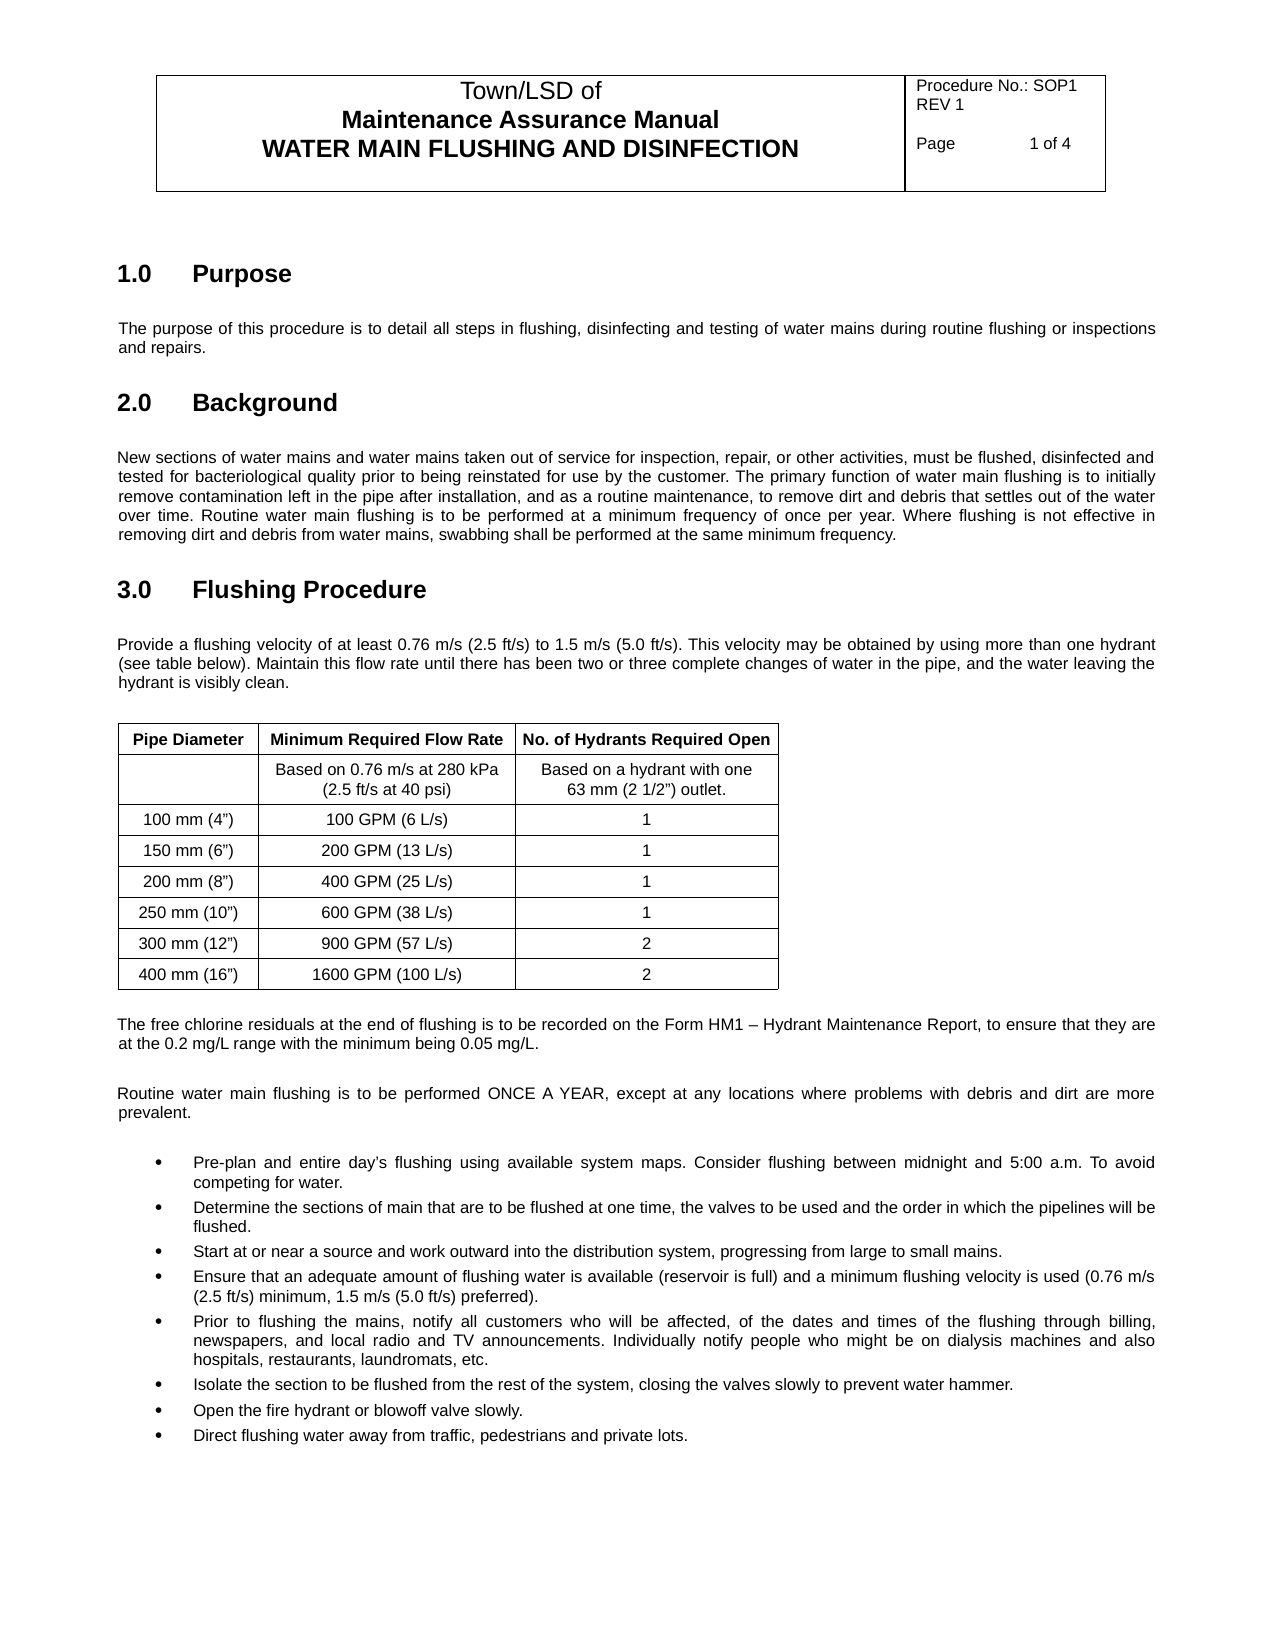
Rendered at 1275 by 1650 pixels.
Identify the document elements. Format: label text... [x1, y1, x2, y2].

table_cell 200 mm (8”) [119, 867, 258, 897]
text Routine water main flushing is to be performed ONCE A YEAR, except at any locations where problems with debris and dirt are more prevalent. [117, 1084, 1157, 1122]
table_cell Based on 0.76 m/s at 280 kPa (2.5 ft/s at 40 psi) [259, 755, 515, 804]
table_cell 1 [516, 805, 778, 835]
table_cell 400 mm (16”) [119, 959, 258, 989]
table_cell 300 mm (12”) [119, 929, 258, 958]
table_cell Based on a hydrant with one 63 mm (2 1/2”) outlet. [516, 755, 778, 804]
text 1.0 Purpose [117, 259, 1157, 288]
table_cell 2 [516, 959, 778, 989]
text 3.0 Flushing Procedure [117, 575, 1157, 604]
text Provide a flushing velocity of at least 0.76 m/s (2.5 ft/s) to 1.5 m/s (5.0 ft/s). This velocity may be obtained by using more than one hydrant (see table below). Maintain this flow rate until there has been two or three complete changes of water in the pipe, and the water leaving the hydrant is visibly clean. [117, 635, 1157, 692]
table_cell 250 mm (10”) [119, 898, 258, 927]
table_cell 1 [516, 836, 778, 866]
table_cell 1600 GPM (100 L/s) [259, 959, 515, 989]
list Ensure that an adequate amount of flushing water is available (reservoir is full) and a minimum flushing velocity is used (0.76 m/s (2.5 ft/s) minimum, 1.5 m/s (5.0 ft/s) preferred). [156, 1267, 1157, 1306]
text 2.0 Background [117, 388, 1157, 417]
table_cell 150 mm (6”) [119, 836, 258, 866]
text New sections of water mains and water mains taken out of service for inspection, repair, or other activities, must be flushed, disinfected and tested for bacteriological quality prior to being reinstated for use by the customer. The primary function of water main flushing is to initially remove contamination left in the pipe after installation, and as a routine maintenance, to remove dirt and debris that settles out of the water over time. Routine water main flushing is to be performed at a minimum frequency of once per year. Where flushing is not effective in removing dirt and debris from water mains, swabbing shall be performed at the same minimum frequency. [117, 448, 1157, 544]
table_cell 2 [516, 929, 778, 958]
list Open the fire hydrant or blowoff valve slowly. [156, 1400, 1157, 1419]
list Isolate the section to be flushed from the rest of the system, closing the valves slowly to prevent water hammer. [156, 1375, 1157, 1394]
table_cell 900 GPM (57 L/s) [259, 929, 515, 958]
text The free chlorine residuals at the end of flushing is to be recorded on the Form HM1 – Hydrant Maintenance Report, to ensure that they are at the 0.2 mg/L range with the minimum being 0.05 mg/L. [117, 1014, 1157, 1053]
table_cell 1 [516, 867, 778, 897]
table_cell 100 GPM (6 L/s) [259, 805, 515, 835]
table_header Pipe Diameter [119, 724, 258, 754]
list Direct flushing water away from traffic, pedestrians and private lots. [156, 1426, 1157, 1445]
table_cell 400 GPM (25 L/s) [259, 867, 515, 897]
list Start at or near a source and work outward into the distribution system, progressing from large to small mains. [156, 1242, 1157, 1261]
list Pre-plan and entire day’s flushing using available system maps. Consider flushing between midnight and 5:00 a.m. To avoid competing for water. [156, 1153, 1157, 1192]
table_cell 1 [516, 898, 778, 927]
table_cell 200 GPM (13 L/s) [259, 836, 515, 866]
table_header Minimum Required Flow Rate [259, 724, 515, 754]
list Determine the sections of main that are to be flushed at one time, the valves to be used and the order in which the pipelines will be flushed. [156, 1198, 1157, 1236]
table_header No. of Hydrants Required Open [516, 724, 778, 754]
text The purpose of this procedure is to detail all steps in flushing, disinfecting and testing of water mains during routine flushing or inspections and repairs. [117, 319, 1157, 357]
list Prior to flushing the mains, notify all customers who will be affected, of the dates and times of the flushing through billing, newspapers, and local radio and TV announcements. Individually notify people who might be on dialysis machines and also hospitals, restaurants, laundromats, etc. [156, 1312, 1157, 1369]
table_cell [119, 755, 258, 804]
table_cell 100 mm (4”) [119, 805, 258, 835]
table_cell 600 GPM (38 L/s) [259, 898, 515, 927]
